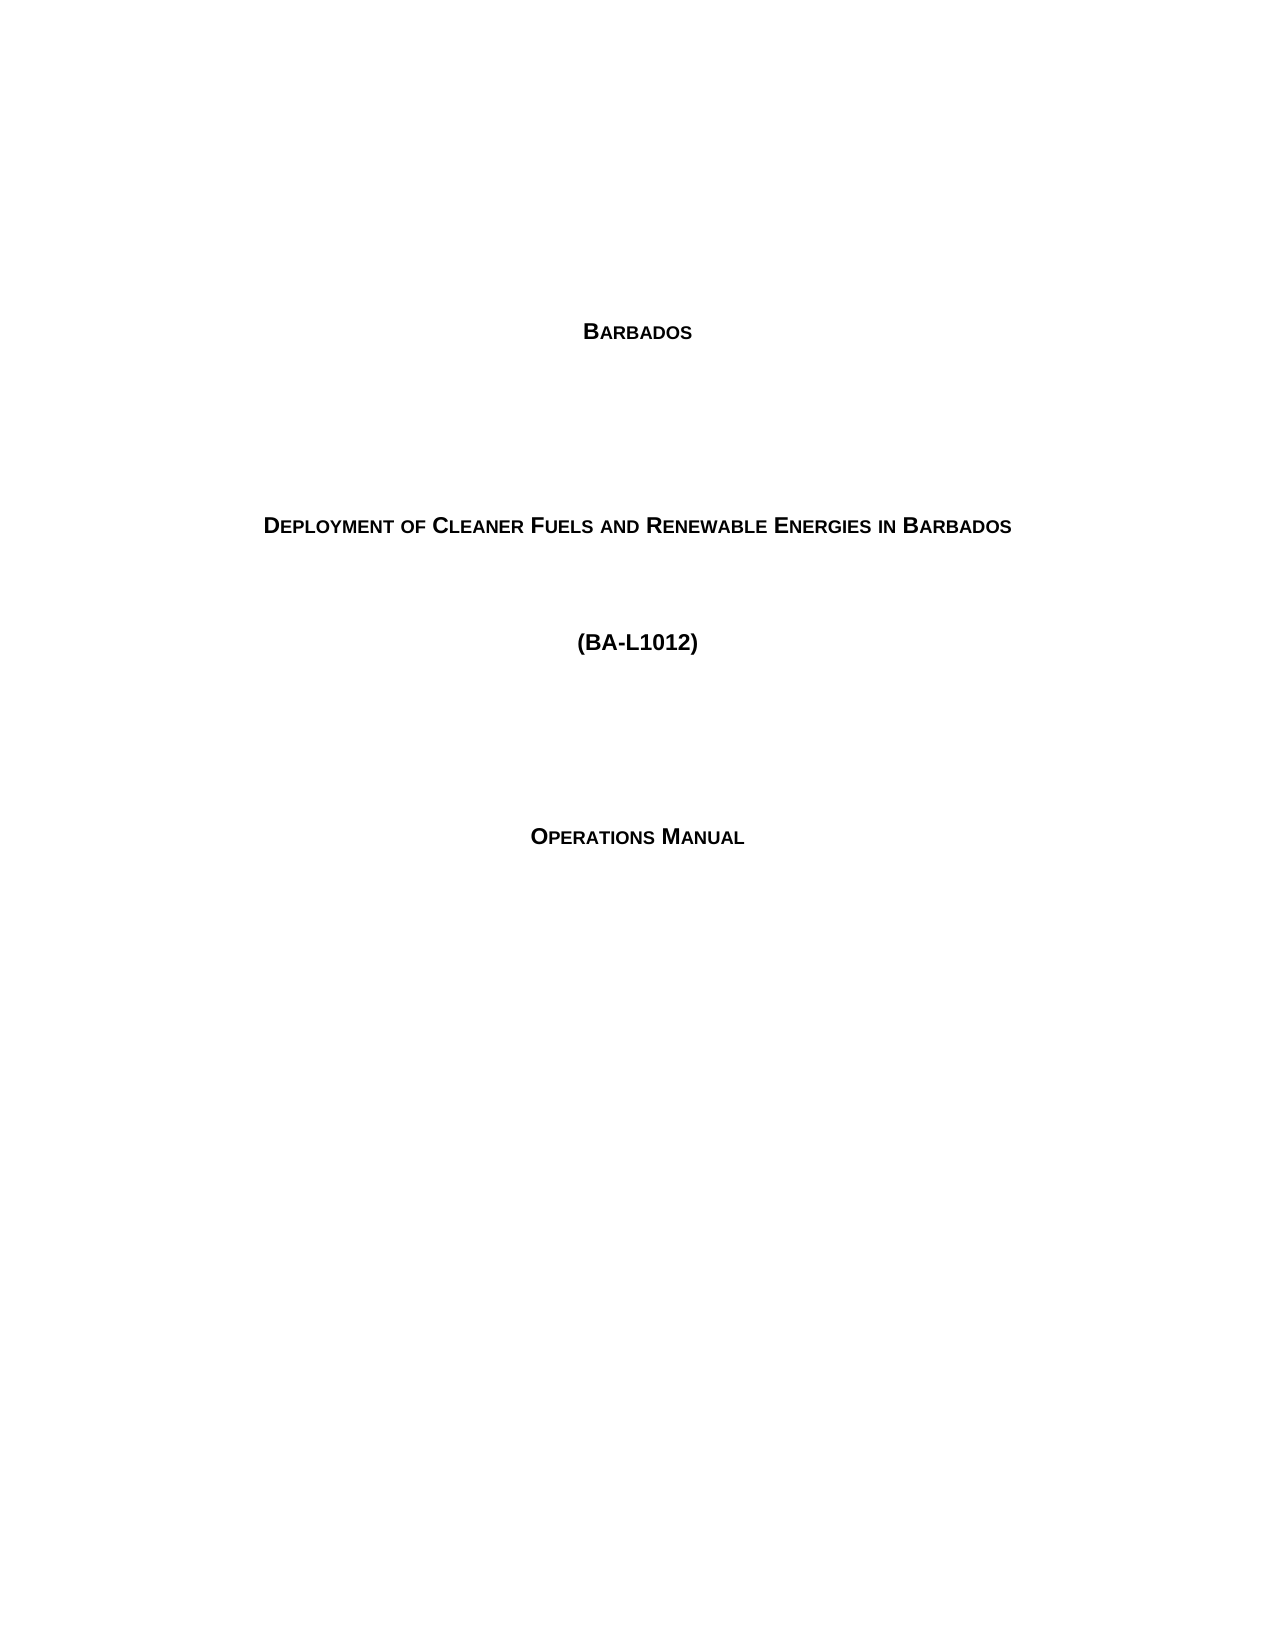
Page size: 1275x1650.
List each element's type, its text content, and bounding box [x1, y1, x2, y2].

text Deployment of Cleaner Fuels and Renewable Energies in Barbados [150, 512, 1125, 538]
text (BA-L1012) [150, 629, 1125, 655]
text Barbados [150, 318, 1125, 344]
text Operations Manual [150, 823, 1125, 849]
